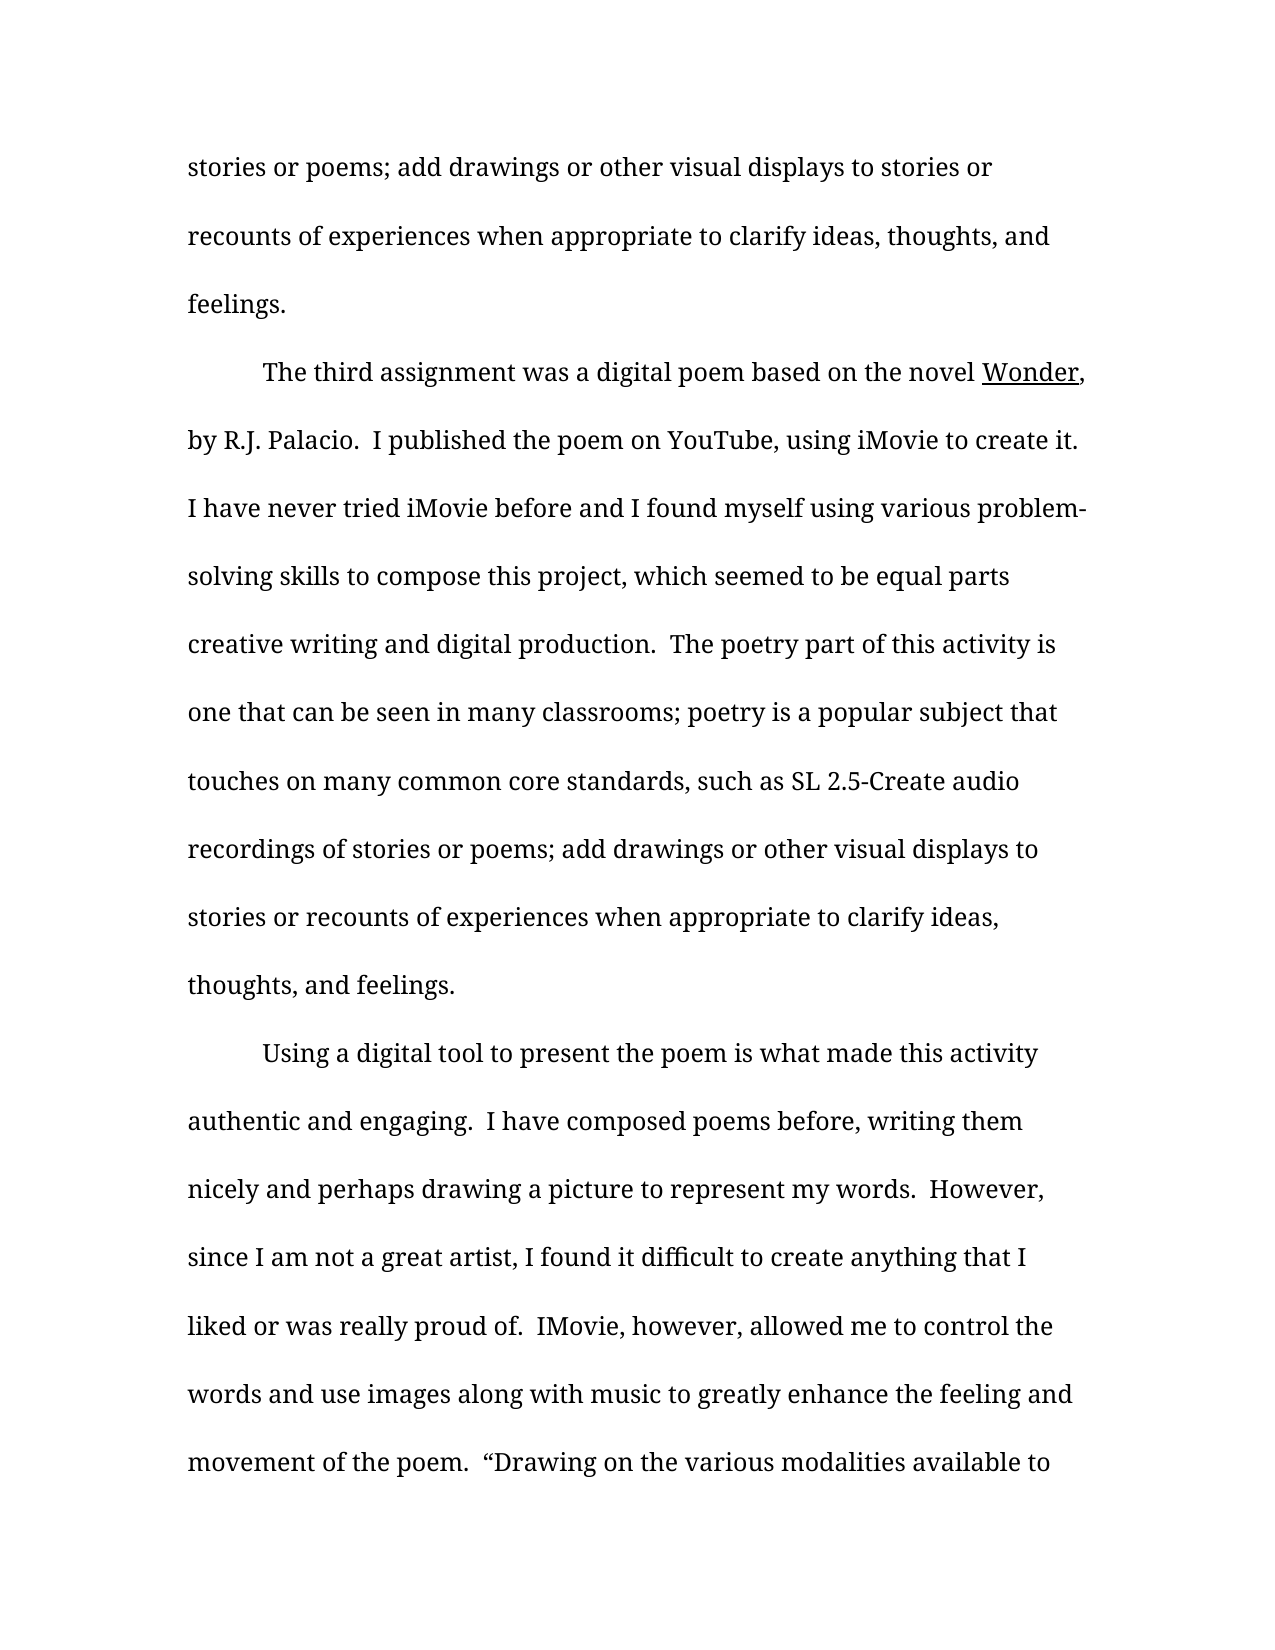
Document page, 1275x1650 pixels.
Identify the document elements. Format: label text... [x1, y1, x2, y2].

text The third assignment was a digital poem based on the novel Wonder, by R.J. Palacio. I published the poem on YouTube, using iMovie to create it. I have never tried iMovie before and I found myself using various problem-solving skills to compose this project, which seemed to be equal parts creative writing and digital production. The poetry part of this activity is one that can be seen in many classrooms; poetry is a popular subject that touches on many common core standards, such as SL 2.5-Create audio recordings of stories or poems; add drawings or other visual displays to stories or recounts of experiences when appropriate to clarify ideas, thoughts, and feelings. [187, 354, 1087, 1002]
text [187, 150, 1087, 320]
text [187, 1036, 1087, 1478]
